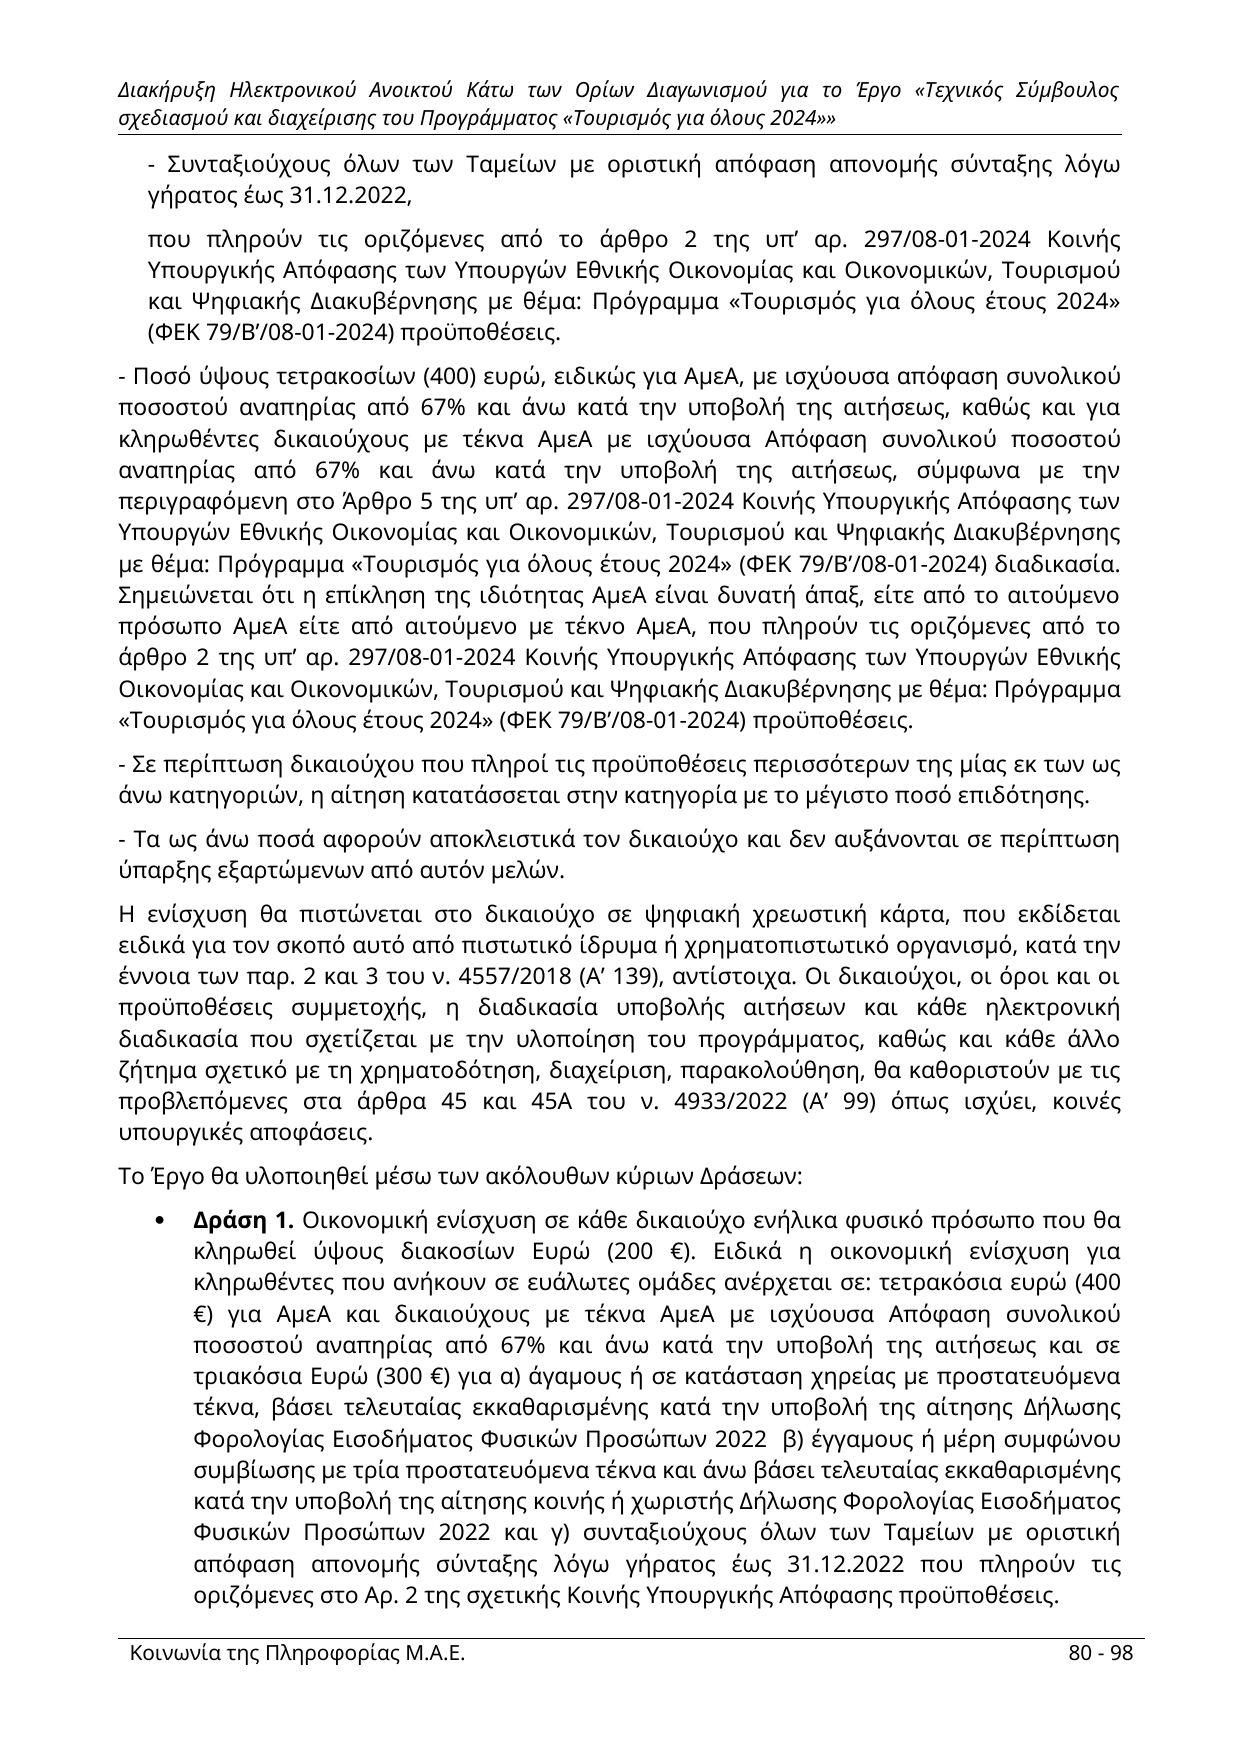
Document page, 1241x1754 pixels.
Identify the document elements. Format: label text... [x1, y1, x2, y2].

text - Συνταξιούχους όλων των Ταμείων με οριστική απόφαση απονομής σύνταξης λόγω γήρατος έως 31.12.2022, [148, 147, 1122, 210]
text - Ποσό ύψους τετρακοσίων (400) ευρώ, ειδικώς για ΑμεΑ, με ισχύουσα απόφαση συνολικού ποσοστού αναπηρίας από 67% και άνω κατά την υποβολή της αιτήσεως, καθώς και για κληρωθέντες δικαιούχους με τέκνα ΑμεΑ με ισχύουσα Απόφαση συνολικού ποσοστού αναπηρίας από 67% και άνω κατά την υποβολή της αιτήσεως, σύμφωνα με την περιγραφόμενη στο Άρθρο 5 της υπ’ αρ. 297/08-01-2024 Κοινής Υπουργικής Απόφασης των Υπουργών Εθνικής Οικονομίας και Οικονομικών, Τουρισμού και Ψηφιακής Διακυβέρνησης με θέμα: Πρόγραμμα «Τουρισμός για όλους έτους 2024» (ΦΕΚ 79/Β’/08-01-2024) διαδικασία. Σημειώνεται ότι η επίκληση της ιδιότητας ΑμεΑ είναι δυνατή άπαξ, είτε από το αιτούμενο πρόσωπο ΑμεΑ είτε από αιτούμενο με τέκνο ΑμεΑ, που πληρούν τις οριζόμενες από το άρθρο 2 της υπ’ αρ. 297/08-01-2024 Κοινής Υπουργικής Απόφασης των Υπουργών Εθνικής Οικονομίας και Οικονομικών, Τουρισμού και Ψηφιακής Διακυβέρνησης με θέμα: Πρόγραμμα «Τουρισμός για όλους έτους 2024» (ΦΕΚ 79/Β’/08-01-2024) προϋποθέσεις. [118, 360, 1122, 735]
text - Σε περίπτωση δικαιούχου που πληροί τις προϋποθέσεις περισσότερων της μίας εκ των ως άνω κατηγοριών, η αίτηση κατατάσσεται στην κατηγορία με το μέγιστο ποσό επιδότησης. [118, 747, 1122, 810]
list Δράση 1. Οικονομική ενίσχυση σε κάθε δικαιούχο ενήλικα φυσικό πρόσωπο που θα κληρωθεί ύψους διακοσίων Ευρώ (200 €). Ειδικά η οικονομική ενίσχυση για κληρωθέντες που ανήκουν σε ευάλωτες ομάδες ανέρχεται σε: τετρακόσια ευρώ (400 €) για ΑμεΑ και δικαιούχους με τέκνα ΑμεΑ με ισχύουσα Απόφαση συνολικού ποσοστού αναπηρίας από 67% και άνω κατά την υποβολή της αιτήσεως και σε τριακόσια Ευρώ (300 €) για α) άγαμους ή σε κατάσταση χηρείας με προστατευόμενα τέκνα, βάσει τελευταίας εκκαθαρισμένης κατά την υποβολή της αίτησης Δήλωσης Φορολογίας Εισοδήματος Φυσικών Προσώπων 2022 β) έγγαμους ή μέρη συμφώνου συμβίωσης με τρία προστατευόμενα τέκνα και άνω βάσει τελευταίας εκκαθαρισμένης κατά την υποβολή της αίτησης κοινής ή χωριστής Δήλωσης Φορολογίας Εισοδήματος Φυσικών Προσώπων 2022 και γ) συνταξιούχους όλων των Ταμείων με οριστική απόφαση απονομής σύνταξης λόγω γήρατος έως 31.12.2022 που πληρούν τις οριζόμενες στο Αρ. 2 της σχετικής Κοινής Υπουργικής Απόφασης προϋποθέσεις. [156, 1204, 1122, 1610]
text Το Έργο θα υλοποιηθεί μέσω των ακόλουθων κύριων Δράσεων: [118, 1160, 1122, 1191]
text - Τα ως άνω ποσά αφορούν αποκλειστικά τον δικαιούχο και δεν αυξάνονται σε περίπτωση ύπαρξης εξαρτώμενων από αυτόν μελών. [118, 822, 1122, 885]
text που πληρούν τις οριζόμενες από το άρθρο 2 της υπ’ αρ. 297/08-01-2024 Κοινής Υπουργικής Απόφασης των Υπουργών Εθνικής Οικονομίας και Οικονομικών, Τουρισμού και Ψηφιακής Διακυβέρνησης με θέμα: Πρόγραμμα «Τουρισμός για όλους έτους 2024» (ΦΕΚ 79/Β’/08-01-2024) προϋποθέσεις. [148, 222, 1122, 347]
text Η ενίσχυση θα πιστώνεται στο δικαιούχο σε ψηφιακή χρεωστική κάρτα, που εκδίδεται ειδικά για τον σκοπό αυτό από πιστωτικό ίδρυμα ή χρηματοπιστωτικό οργανισμό, κατά την έννοια των παρ. 2 και 3 του ν. 4557/2018 (Α’ 139), αντίστοιχα. Οι δικαιούχοι, οι όροι και οι προϋποθέσεις συμμετοχής, η διαδικασία υποβολής αιτήσεων και κάθε ηλεκτρονική διαδικασία που σχετίζεται με την υλοποίηση του προγράμματος, καθώς και κάθε άλλο ζήτημα σχετικό με τη χρηματοδότηση, διαχείριση, παρακολούθηση, θα καθοριστούν με τις προβλεπόμενες στα άρθρα 45 και 45Α του ν. 4933/2022 (Α’ 99) όπως ισχύει, κοινές υπουργικές αποφάσεις. [118, 897, 1122, 1147]
